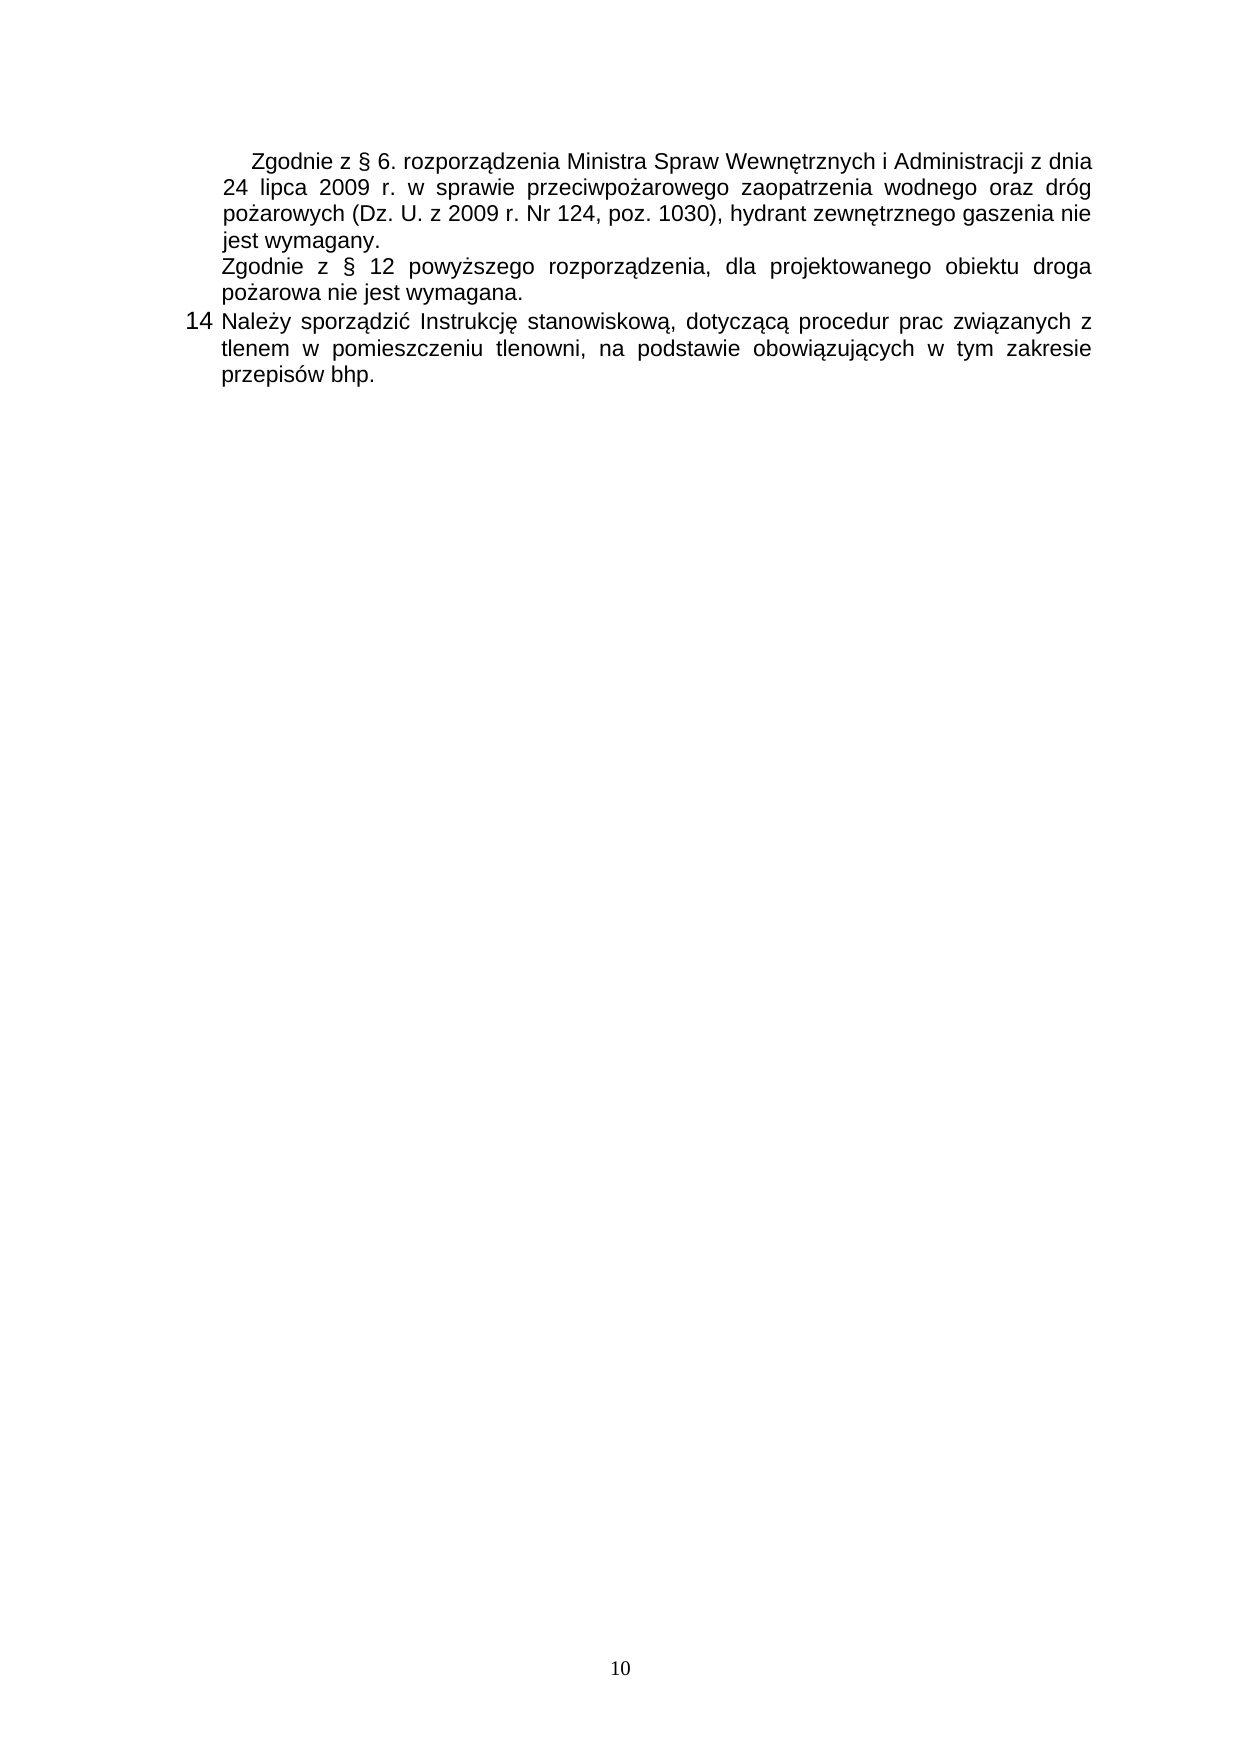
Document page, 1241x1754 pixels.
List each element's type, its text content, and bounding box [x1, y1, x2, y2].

text 14 Należy sporządzić Instrukcję stanowiskową, dotyczącą procedur prac związanych z tlenem w pomieszczeniu tlenowni, na podstawie obowiązujących w tym zakresie przepisów bhp. [148, 306, 1093, 387]
text Zgodnie z § 12 powyższego rozporządzenia, dla projektowanego obiektu droga pożarowa nie jest wymagana. [221, 253, 1093, 306]
list Zgodnie z § 6. rozporządzenia Ministra Spraw Wewnętrznych i Administracji z dnia 24 lipca 2009 r. w sprawie przeciwpożarowego zaopatrzenia wodnego oraz dróg pożarowych (Dz. U. z 2009 r. Nr 124, poz. 1030), hydrant zewnętrznego gaszenia nie jest wymagany. [223, 148, 1093, 253]
